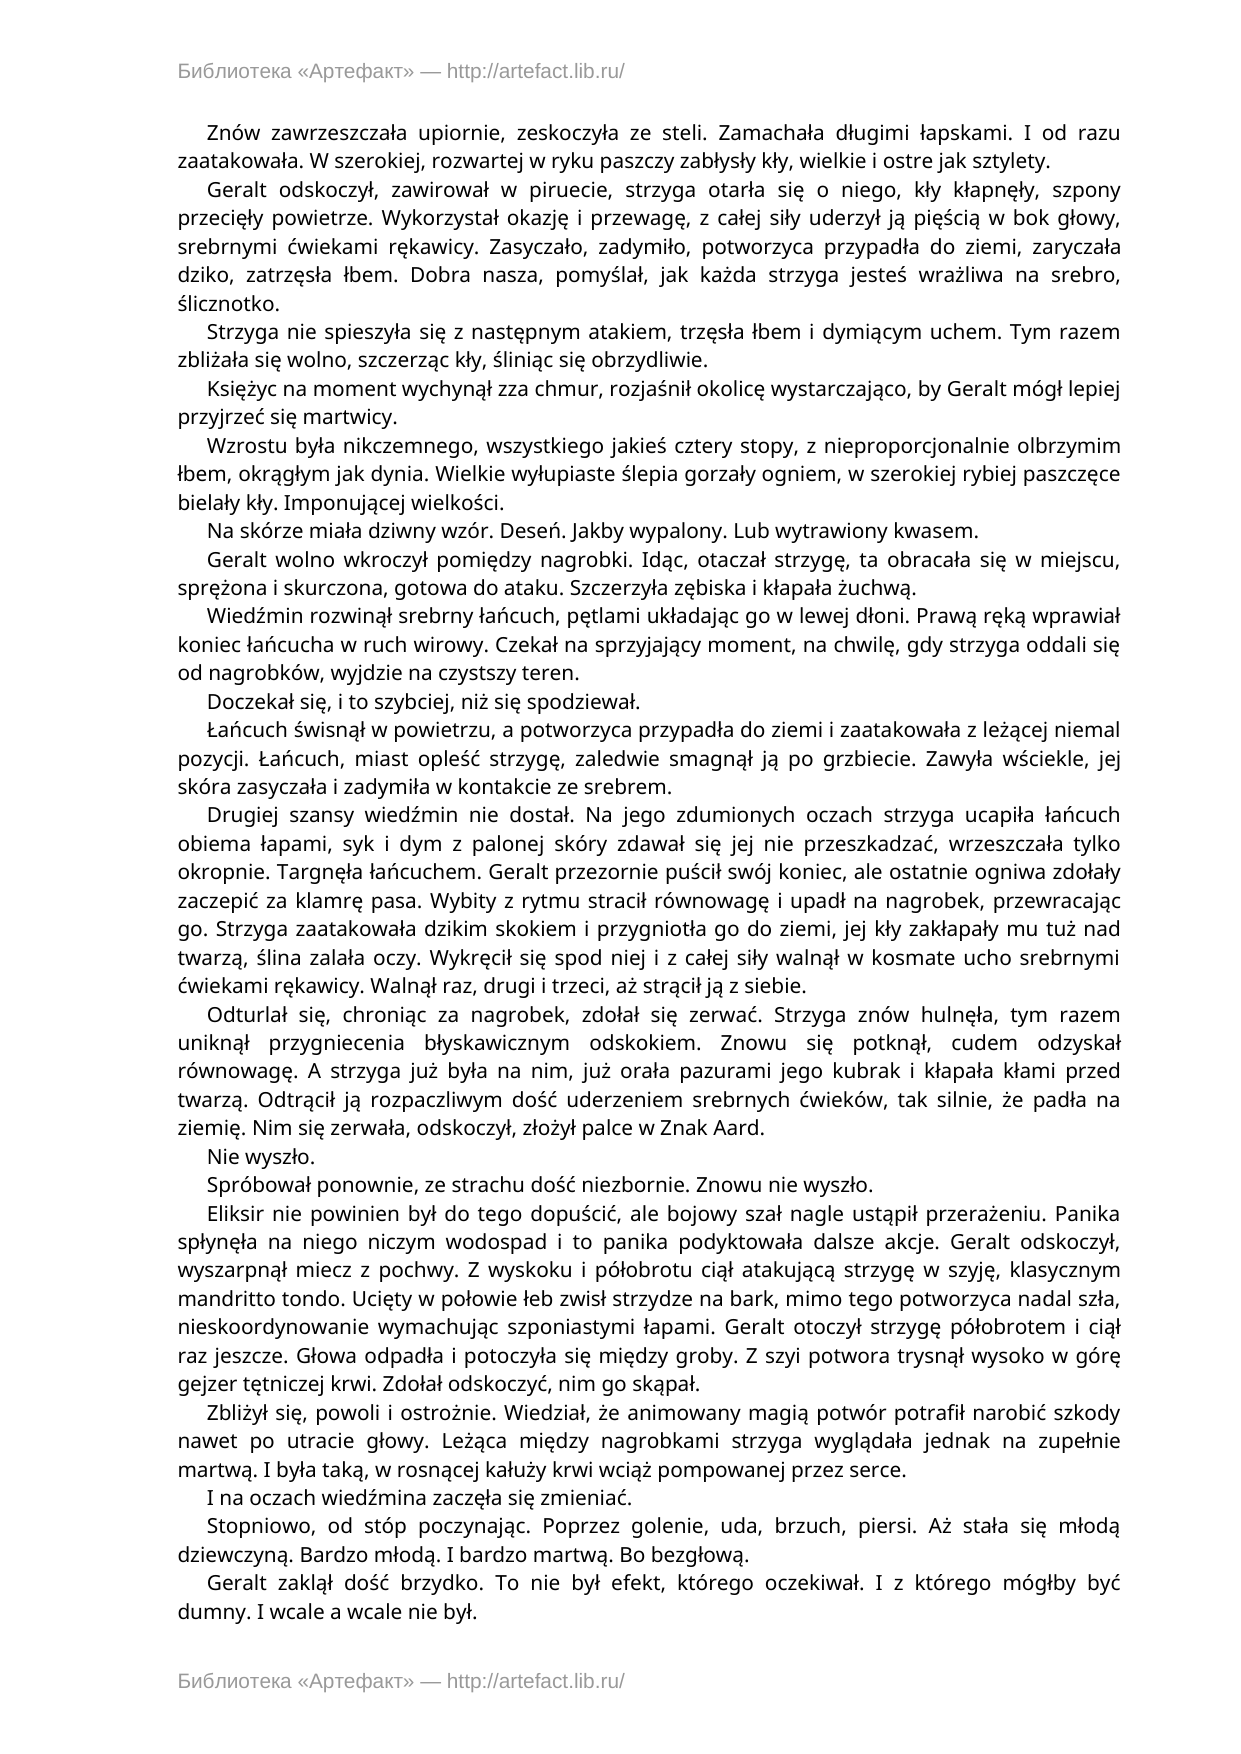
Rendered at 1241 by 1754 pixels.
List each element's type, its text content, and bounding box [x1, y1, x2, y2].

text Doczekał się, i to szybciej, niż się spodziewał. [177, 687, 1122, 715]
text Księżyc na moment wychynął zza chmur, rozjaśnił okolicę wystarczająco, by Geralt mógł lepiej przyjrzeć się martwicy. [177, 374, 1122, 431]
text Spróbował ponownie, ze strachu dość niezbornie. Znowu nie wyszło. [177, 1170, 1122, 1199]
text Stopniowo, od stóp poczynając. Poprzez golenie, uda, brzuch, piersi. Aż stała się młodą dziewczyną. Bardzo młodą. I bardzo martwą. Bo bezgłową. [177, 1512, 1122, 1568]
text Znów zawrzeszczała upiornie, zeskoczyła ze steli. Zamachała długimi łapskami. I od razu zaatakowała. W szerokiej, rozwartej w ryku paszczy zabłysły kły, wielkie i ostre jak sztylety. [177, 118, 1122, 175]
text Geralt zaklął dość brzydko. To nie był efekt, którego oczekiwał. I z którego mógłby być dumny. I wcale a wcale nie był. [177, 1568, 1122, 1625]
text Geralt wolno wkroczył pomiędzy nagrobki. Idąc, otaczał strzygę, ta obracała się w miejscu, sprężona i skurczona, gotowa do ataku. Szczerzyła zębiska i kłapała żuchwą. [177, 545, 1122, 602]
text Łańcuch świsnął w powietrzu, a potworzyca przypadła do ziemi i zaatakowała z leżącej niemal pozycji. Łańcuch, miast opleść strzygę, zaledwie smagnął ją po grzbiecie. Zawyła wściekle, jej skóra zasyczała i zadymiła w kontakcie ze srebrem. [177, 715, 1122, 801]
text Wzrostu była nikczemnego, wszystkiego jakieś cztery stopy, z nieproporcjonalnie olbrzymim łbem, okrągłym jak dynia. Wielkie wyłupiaste ślepia gorzały ogniem, w szerokiej rybiej paszczęce bielały kły. Imponującej wielkości. [177, 431, 1122, 516]
text Drugiej szansy wiedźmin nie dostał. Na jego zdumionych oczach strzyga ucapiła łańcuch obiema łapami, syk i dym z palonej skóry zdawał się jej nie przeszkadzać, wrzeszczała tylko okropnie. Targnęła łańcuchem. Geralt przezornie puścił swój koniec, ale ostatnie ogniwa zdołały zaczepić za klamrę pasa. Wybity z rytmu stracił równowagę i upadł na nagrobek, przewracając go. Strzyga zaatakowała dzikim skokiem i przygniotła go do ziemi, jej kły zakłapały mu tuż nad twarzą, ślina zalała oczy. Wykręcił się spod niej i z całej siły walnął w kosmate ucho srebrnymi ćwiekami rękawicy. Walnął raz, drugi i trzeci, aż strącił ją z siebie. [177, 801, 1122, 1000]
text Na skórze miała dziwny wzór. Deseń. Jakby wypalony. Lub wytrawiony kwasem. [177, 516, 1122, 545]
text I na oczach wiedźmina zaczęła się zmieniać. [177, 1483, 1122, 1512]
text Nie wyszło. [177, 1142, 1122, 1170]
text Eliksir nie powinien był do tego dopuścić, ale bojowy szał nagle ustąpił przerażeniu. Panika spłynęła na niego niczym wodospad i to panika podyktowała dalsze akcje. Geralt odskoczył, wyszarpnął miecz z pochwy. Z wyskoku i półobrotu ciął atakującą strzygę w szyję, klasycznym mandritto tondo. Ucięty w połowie łeb zwisł strzydze na bark, mimo tego potworzyca nadal szła, nieskoordynowanie wymachując szponiastymi łapami. Geralt otoczył strzygę półobrotem i ciął raz jeszcze. Głowa odpadła i potoczyła się między groby. Z szyi potwora trysnął wysoko w górę gejzer tętniczej krwi. Zdołał odskoczyć, nim go skąpał. [177, 1199, 1122, 1398]
text Odturlał się, chroniąc za nagrobek, zdołał się zerwać. Strzyga znów hulnęła, tym razem uniknął przygniecenia błyskawicznym odskokiem. Znowu się potknął, cudem odzyskał równowagę. A strzyga już była na nim, już orała pazurami jego kubrak i kłapała kłami przed twarzą. Odtrącił ją rozpaczliwym dość uderzeniem srebrnych ćwieków, tak silnie, że padła na ziemię. Nim się zerwała, odskoczył, złożył palce w Znak Aard. [177, 1000, 1122, 1142]
text Strzyga nie spieszyła się z następnym atakiem, trzęsła łbem i dymiącym uchem. Tym razem zbliżała się wolno, szczerząc kły, śliniąc się obrzydliwie. [177, 317, 1122, 374]
text Geralt odskoczył, zawirował w piruecie, strzyga otarła się o niego, kły kłapnęły, szpony przecięły powietrze. Wykorzystał okazję i przewagę, z całej siły uderzył ją pięścią w bok głowy, srebrnymi ćwiekami rękawicy. Zasyczało, zadymiło, potworzyca przypadła do ziemi, zaryczała dziko, zatrzęsła łbem. Dobra nasza, pomyślał, jak każda strzyga jesteś wrażliwa na srebro, ślicznotko. [177, 175, 1122, 317]
text Wiedźmin rozwinął srebrny łańcuch, pętlami układając go w lewej dłoni. Prawą ręką wprawiał koniec łańcucha w ruch wirowy. Czekał na sprzyjający moment, na chwilę, gdy strzyga oddali się od nagrobków, wyjdzie na czystszy teren. [177, 602, 1122, 687]
text Zbliżył się, powoli i ostrożnie. Wiedział, że animowany magią potwór potrafił narobić szkody nawet po utracie głowy. Leżąca między nagrobkami strzyga wyglądała jednak na zupełnie martwą. I była taką, w rosnącej kałuży krwi wciąż pompowanej przez serce. [177, 1398, 1122, 1483]
